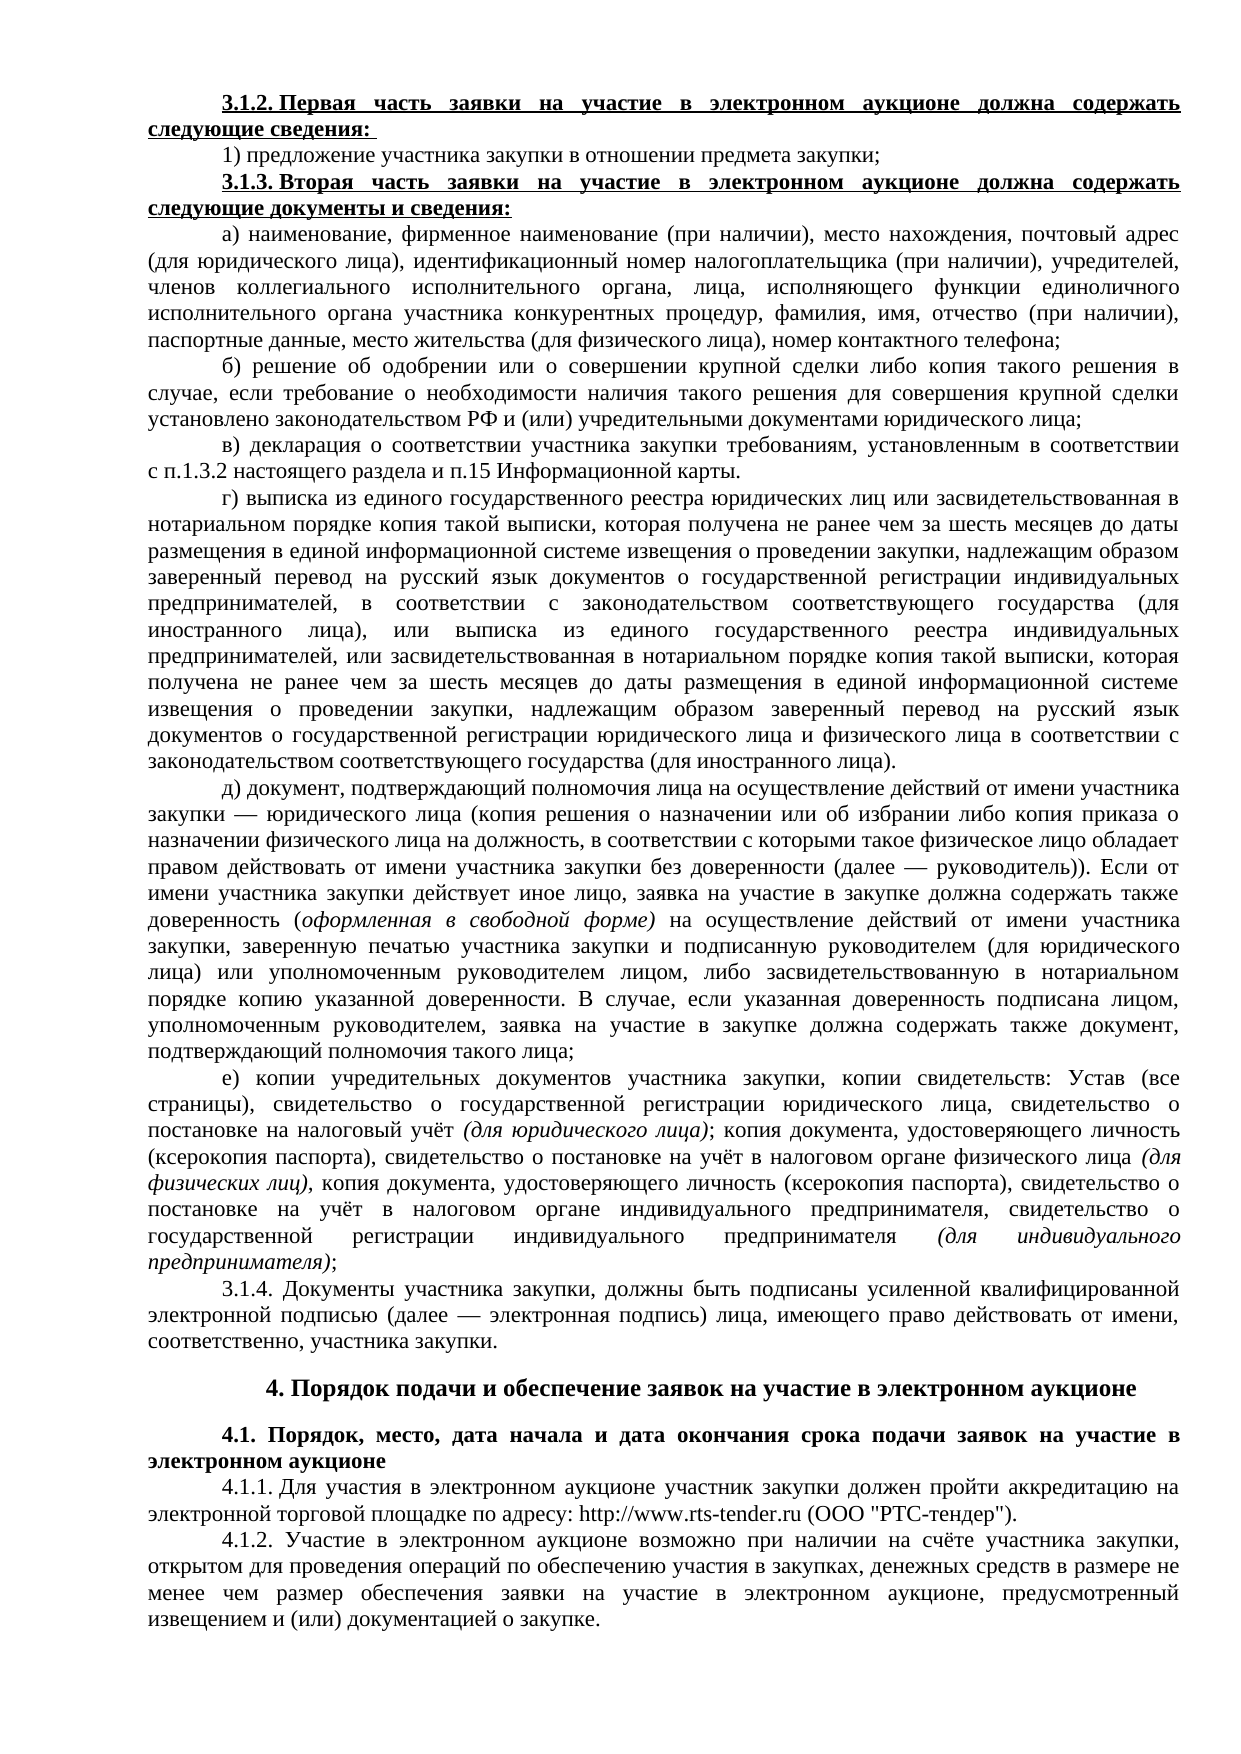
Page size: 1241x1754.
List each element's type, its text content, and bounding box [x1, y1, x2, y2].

text а) наименование, фирменное наименование (при наличии), место нахождения, почтовый адрес (для юридического лица), идентификационный номер налогоплательщика (при наличии), учредителей, членов коллегиального исполнительного органа, лица, исполняющего функции единоличного исполнительного органа участника конкурентных процедур, фамилия, имя, отчество (при наличии), паспортные данные, место жительства (для физического лица), номер контактного телефона; [148, 220, 1181, 352]
text г) выписка из единого государственного реестра юридических лиц или засвидетельствованная в нотариальном порядке копия такой выписки, которая получена не ранее чем за шесть месяцев до даты размещения в единой информационной системе извещения о проведении закупки, надлежащим образом заверенный перевод на русский язык документов о государственной регистрации индивидуальных предпринимателей, в соответствии с законодательством соответствующего государства (для иностранного лица), или выписка из единого государственного реестра индивидуальных предпринимателей, или засвидетельствованная в нотариальном порядке копия такой выписки, которая получена не ранее чем за шесть месяцев до даты размещения в единой информационной системе извещения о проведении закупки, надлежащим образом заверенный перевод на русский язык документов о государственной регистрации юридического лица и физического лица в соответствии с законодательством соответствующего государства (для иностранного лица). [148, 484, 1181, 774]
text 4.1.2. Участие в электронном аукционе возможно при наличии на счёте участника закупки, открытом для проведения операций по обеспечению участия в закупках, денежных средств в размере не менее чем размер обеспечения заявки на участие в электронном аукционе, предусмотренный извещением и (или) документацией о закупке. [148, 1526, 1181, 1632]
text б) решение об одобрении или о совершении крупной сделки либо копия такого решения в случае, если требование о необходимости наличия такого решения для совершения крупной сделки установлено законодательством РФ и (или) учредительными документами юридического лица; [148, 352, 1181, 431]
text 3.1.2. Первая часть заявки на участие в электронном аукционе должна содержать следующие сведения: [148, 89, 1181, 141]
text 1) предложение участника закупки в отношении предмета закупки; [148, 141, 1181, 168]
text 3.1.4. Документы участника закупки, должны быть подписаны усиленной квалифицированной электронной подписью (далее — электронная подпись) лица, имеющего право действовать от имени, соответственно, участника закупки. [148, 1274, 1181, 1354]
text 3.1.3. Вторая часть заявки на участие в электронном аукционе должна содержать следующие документы и сведения: [148, 168, 1181, 220]
text 4. Порядок подачи и обеспечение заявок на участие в электронном аукционе [148, 1373, 1181, 1402]
text д) документ, подтверждающий полномочия лица на осуществление действий от имени участника закупки — юридического лица (копия решения о назначении или об избрании либо копия приказа о назначении физического лица на должность, в соответствии с которыми такое физическое лицо обладает правом действовать от имени участника закупки без доверенности (далее — руководитель)). Если от имени участника закупки действует иное лицо, заявка на участие в закупке должна содержать также доверенность (оформленная в свободной форме) на осуществление действий от имени участника закупки, заверенную печатью участника закупки и подписанную руководителем (для юридического лица) или уполномоченным руководителем лицом, либо засвидетельствованную в нотариальном порядке копию указанной доверенности. В случае, если указанная доверенность подписана лицом, уполномоченным руководителем, заявка на участие в закупке должна содержать также документ, подтверждающий полномочия такого лица; [148, 774, 1181, 1064]
text 4.1.1. Для участия в электронном аукционе участник закупки должен пройти аккредитацию на электронной торговой площадке по адресу: http://www.rts-tender.ru (ООО "РТС-тендер"). [148, 1473, 1181, 1526]
text 4.1. Порядок, место, дата начала и дата окончания срока подачи заявок на участие в электронном аукционе [148, 1421, 1181, 1473]
text в) декларация о соответствии участника закупки требованиям, установленным в соответствии с п.1.3.2 настоящего раздела и п.15 Информационной карты. [148, 431, 1181, 484]
text е) копии учредительных документов участника закупки, копии свидетельств: Устав (все страницы), свидетельство о государственной регистрации юридического лица, свидетельство о постановке на налоговый учёт (для юридического лица); копия документа, удостоверяющего личность (ксерокопия паспорта), свидетельство о постановке на учёт в налоговом органе физического лица (для физических лиц), копия документа, удостоверяющего личность (ксерокопия паспорта), свидетельство о постановке на учёт в налоговом органе индивидуального предпринимателя, свидетельство о государственной регистрации индивидуального предпринимателя (для индивидуального предпринимателя); [148, 1064, 1181, 1274]
